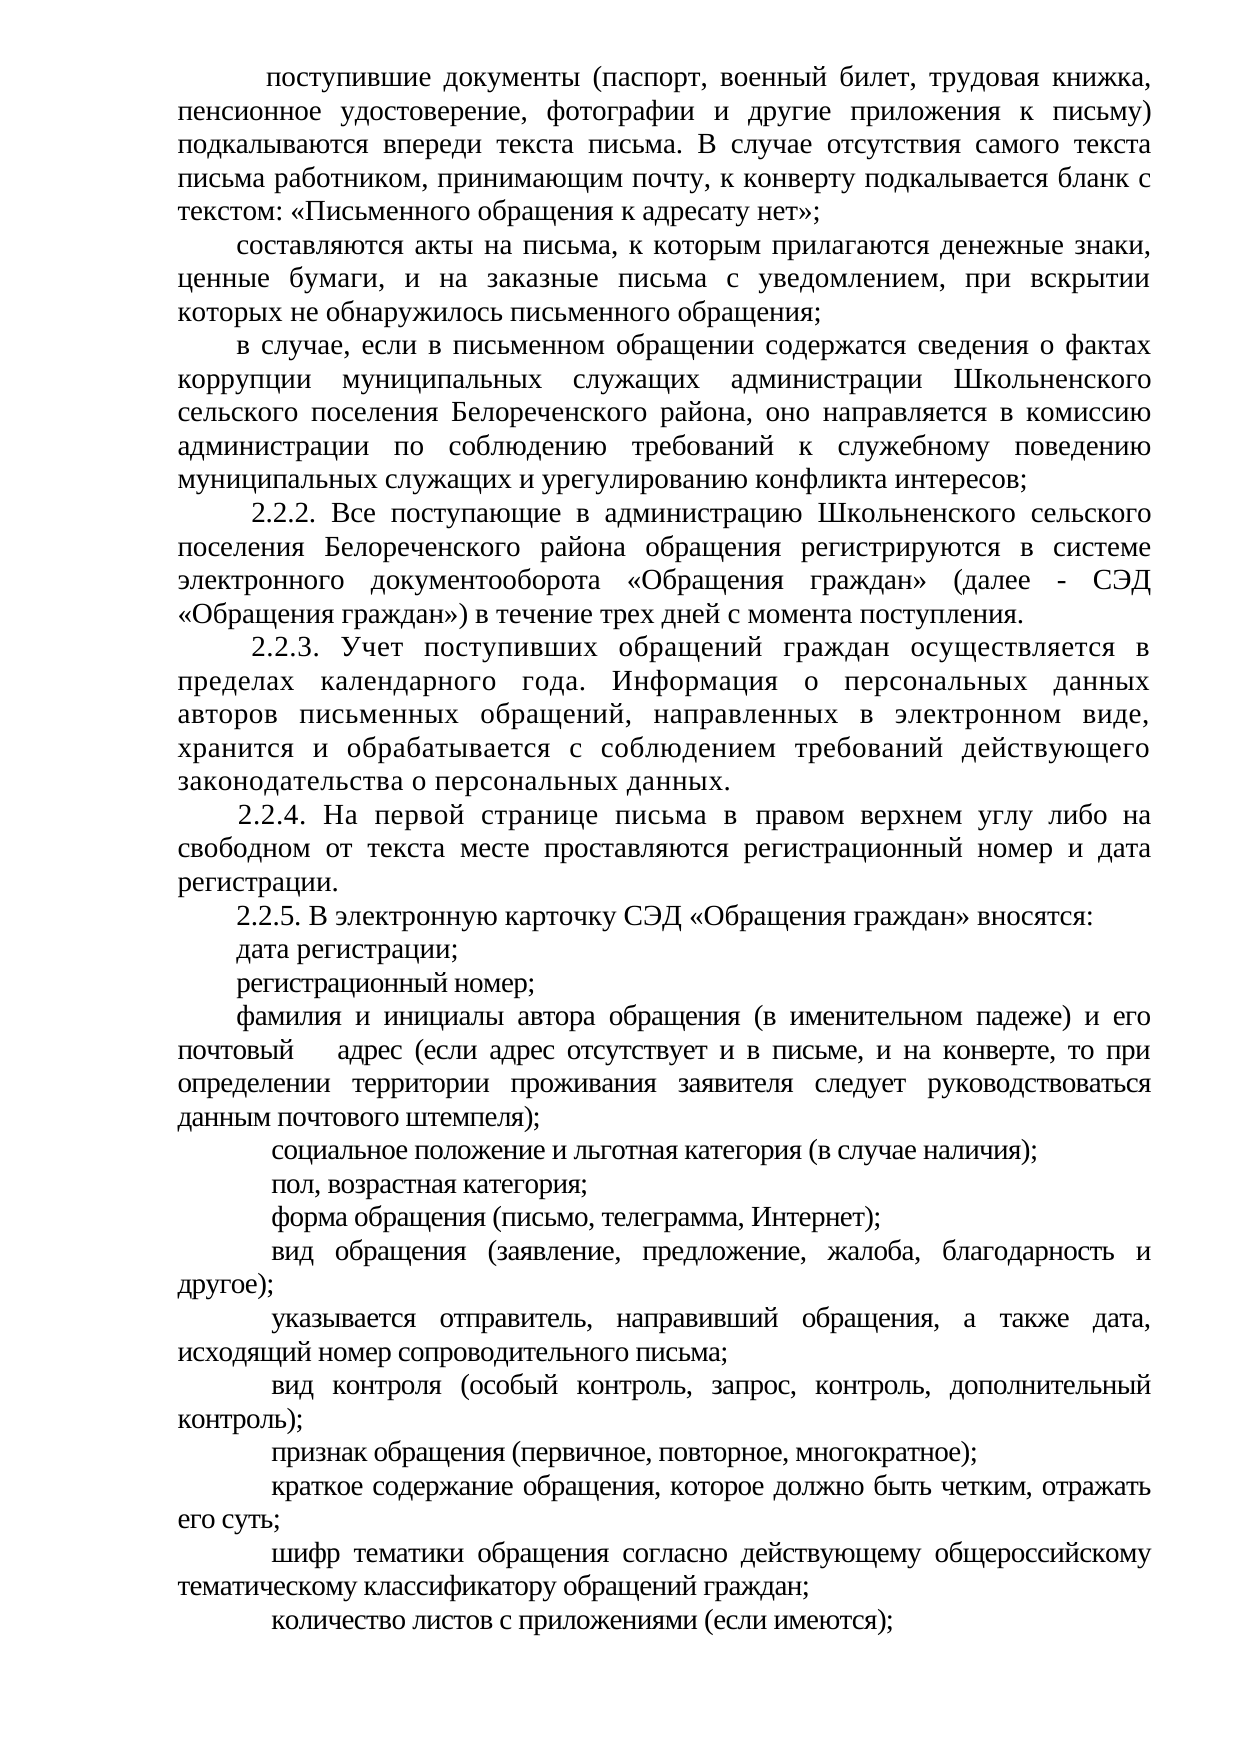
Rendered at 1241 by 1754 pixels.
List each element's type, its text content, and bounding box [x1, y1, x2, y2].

text 2.2.5. В электронную карточку СЭД «Обращения граждан» вносятся: [177, 898, 1152, 931]
text фамилия и инициалы автора обращения (в именительном падеже) и его почтовый адрес (если адрес отсутствует и в письме, и на конверте, то при определении территории проживания заявителя следует руководствоваться данным почтового штемпеля); [177, 998, 1152, 1132]
text социальное положение и льготная категория (в случае наличия); [177, 1132, 1152, 1166]
text количество листов с приложениями (если имеются); [177, 1602, 1152, 1636]
text в случае, если в письменном обращении содержатся сведения о фактах коррупции муниципальных служащих администрации Школьненского сельского поселения Белореченского района, оно направляется в комиссию администрации по соблюдению требований к служебному поведению муниципальных служащих и урегулированию конфликта интересов; [177, 327, 1152, 495]
text пол, возрастная категория; [177, 1166, 1152, 1199]
text 2.2.4. На первой странице письма в правом верхнем углу либо на свободном от текста месте проставляются регистрационный номер и дата регистрации. [177, 797, 1152, 898]
text форма обращения (письмо, телеграмма, Интернет); [177, 1199, 1152, 1233]
text шифр тематики обращения согласно действующему общероссийскому тематическому классификатору обращений граждан; [177, 1535, 1152, 1602]
text краткое содержание обращения, которое должно быть четким, отражать его суть; [177, 1468, 1152, 1535]
text составляются акты на письма, к которым прилагаются денежные знаки, ценные бумаги, и на заказные письма с уведомлением, при вскрытии которых не обнаружилось письменного обращения; [177, 227, 1152, 327]
text указывается отправитель, направивший обращения, а также дата, исходящий номер сопроводительного письма; [177, 1300, 1152, 1367]
text регистрационный номер; [177, 965, 1152, 998]
text поступившие документы (паспорт, военный билет, трудовая книжка, пенсионное удостоверение, фотографии и другие приложения к письму) подкалываются впереди текста письма. В случае отсутствия самого текста письма работником, принимающим почту, к конверту подкалывается бланк с текстом: «Письменного обращения к адресату нет»; [177, 59, 1152, 227]
text 2.2.2. Все поступающие в администрацию Школьненского сельского поселения Белореченского района обращения регистрируются в системе электронного документооборота «Обращения граждан» (далее - СЭД «Обращения граждан») в течение трех дней с момента поступления. [177, 495, 1152, 629]
text вид обращения (заявление, предложение, жалоба, благодарность и другое); [177, 1233, 1152, 1300]
text дата регистрации; [177, 931, 1152, 965]
text признак обращения (первичное, повторное, многократное); [177, 1434, 1152, 1468]
text 2.2.3. Учет поступивших обращений граждан осуществляется в пределах календарного года. Информация о персональных данных авторов письменных обращений, направленных в электронном виде, хранится и обрабатывается с соблюдением требований действующего законодательства о персональных данных. [177, 629, 1152, 797]
text вид контроля (особый контроль, запрос, контроль, дополнительный контроль); [177, 1367, 1152, 1434]
